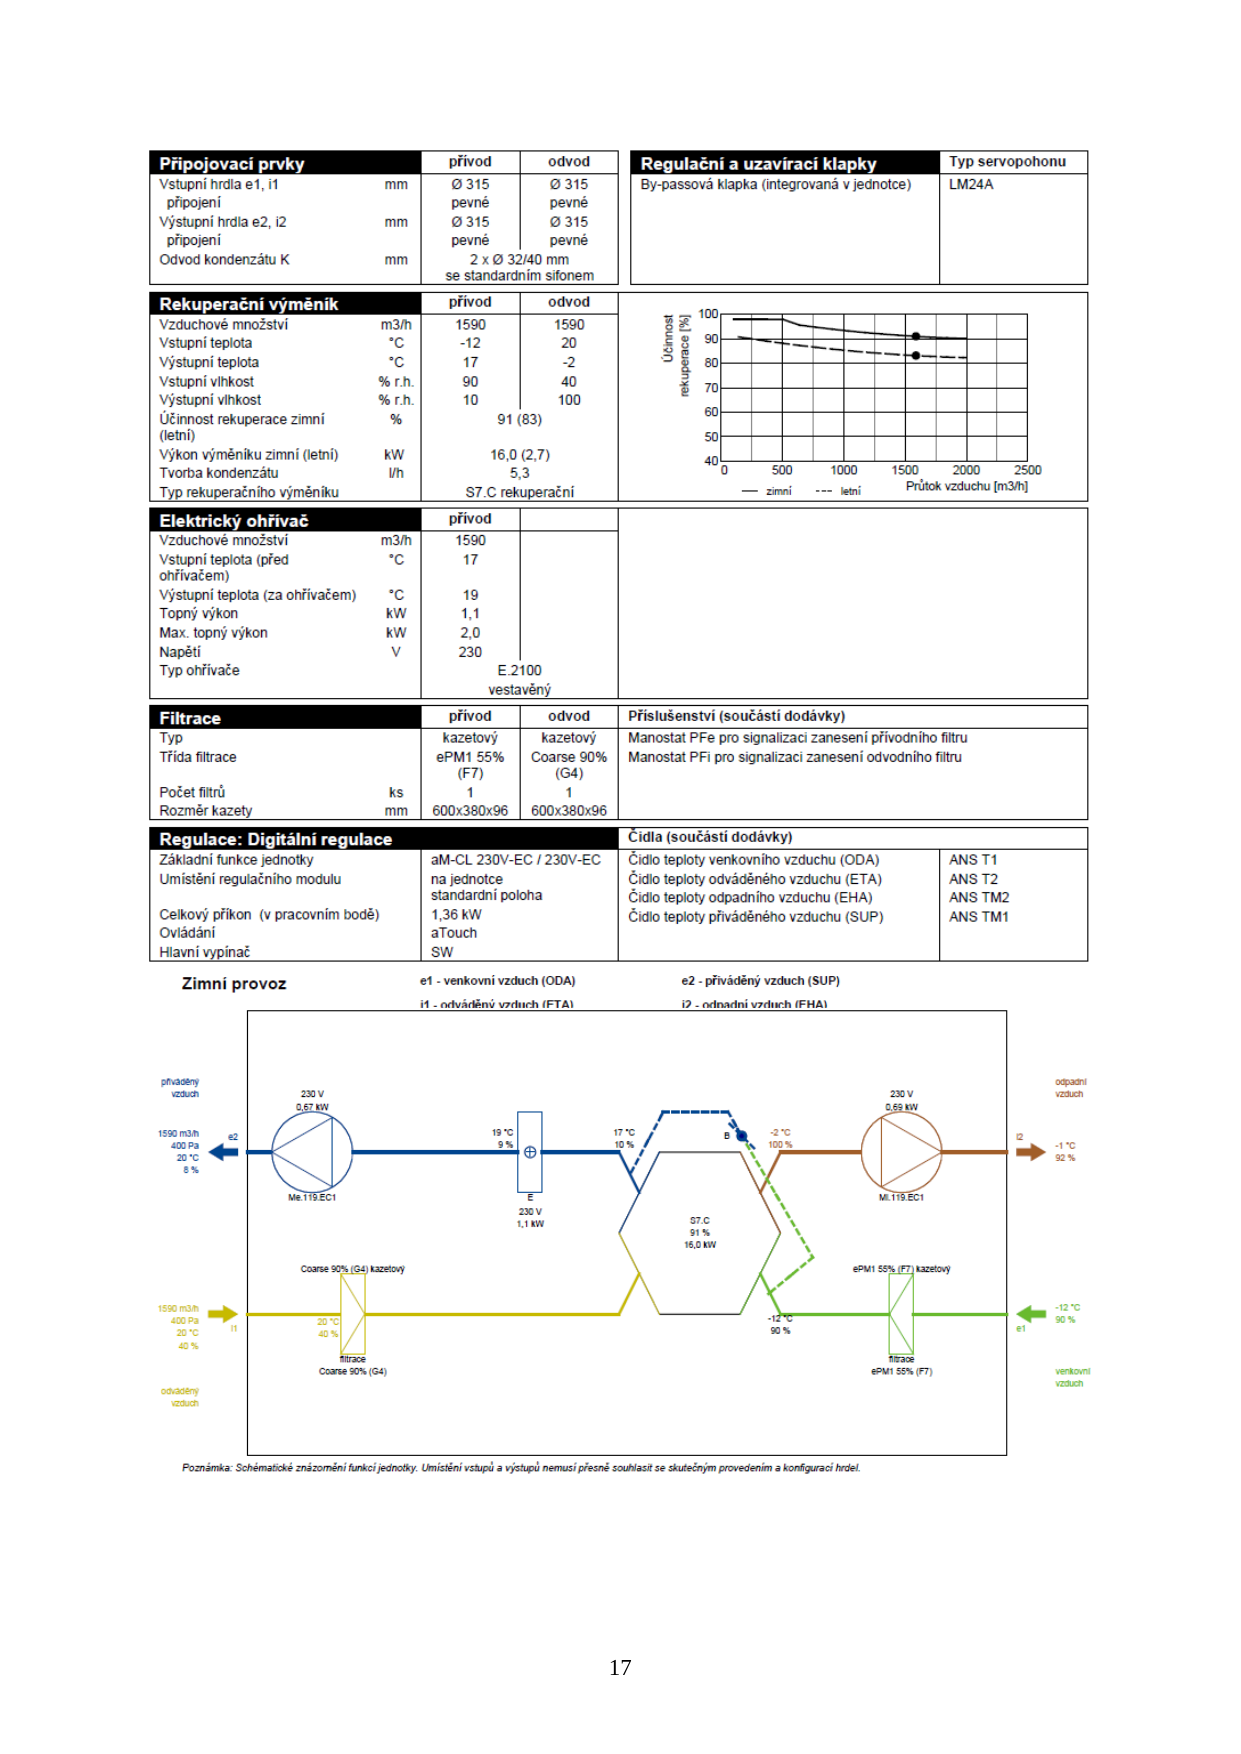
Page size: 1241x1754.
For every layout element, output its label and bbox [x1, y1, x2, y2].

picture [147, 975, 1093, 1478]
picture [147, 147, 1093, 964]
